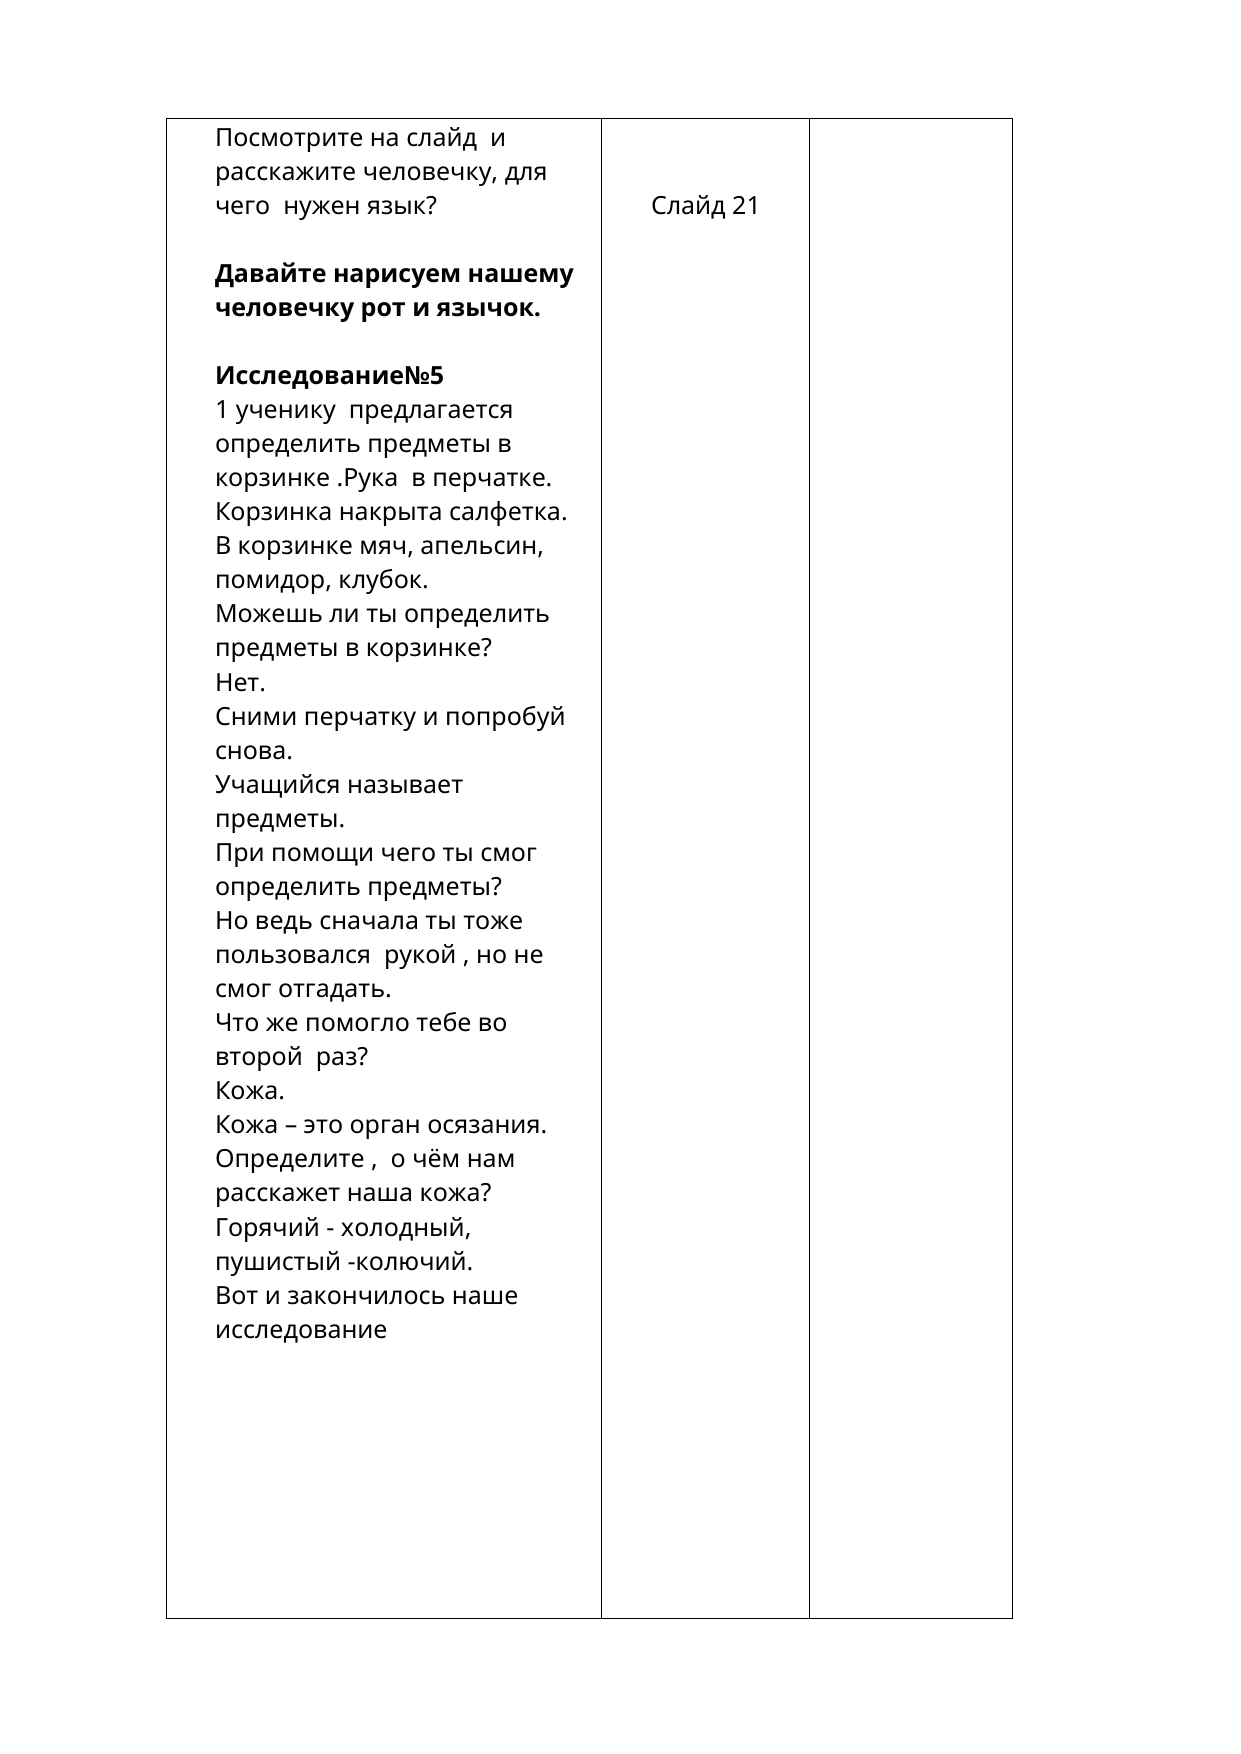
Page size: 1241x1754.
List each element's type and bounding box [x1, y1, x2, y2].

table_header [167, 119, 601, 1618]
table_header [602, 119, 809, 1618]
table_header [810, 119, 1012, 1618]
